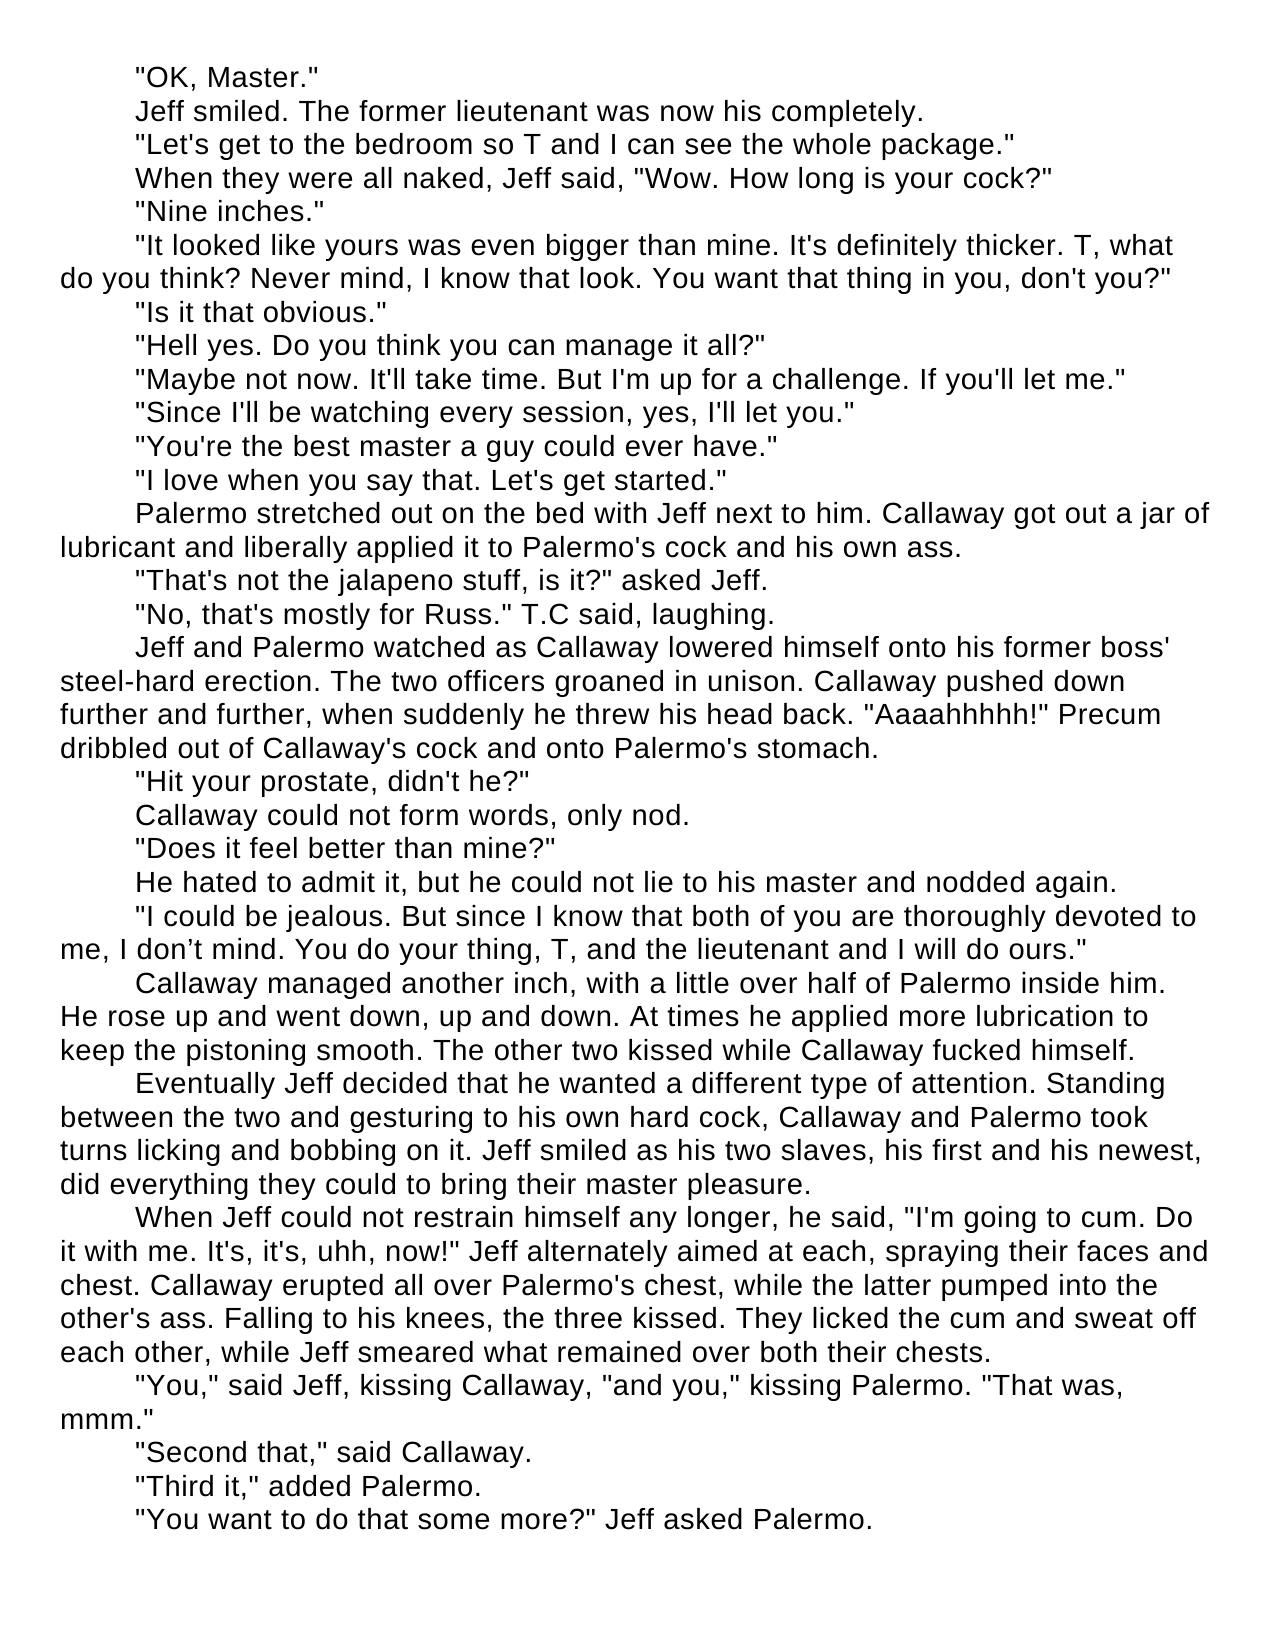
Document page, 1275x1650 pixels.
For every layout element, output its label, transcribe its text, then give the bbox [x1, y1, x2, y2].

text "You're the best master a guy could ever have." [60, 429, 1215, 462]
text He hated to admit it, but he could not lie to his master and nodded again. [60, 865, 1215, 898]
text "OK, Master." [60, 60, 1215, 93]
text "That's not the jalapeno stuff, is it?" asked Jeff. [60, 563, 1215, 597]
text When they were all naked, Jeff said, "Wow. How long is your cock?" [60, 161, 1215, 194]
text "Hell yes. Do you think you can manage it all?" [60, 328, 1215, 362]
text Jeff and Palermo watched as Callaway lowered himself onto his former boss' steel-hard erection. The two officers groaned in unison. Callaway pushed down further and further, when suddenly he threw his head back. "Aaaahhhhh!" Precum dribbled out of Callaway's cock and onto Palermo's stomach. [60, 630, 1215, 764]
text "I love when you say that. Let's get started." [60, 462, 1215, 496]
text "I could be jealous. But since I know that both of you are thoroughly devoted to me, I don’t mind. You do your thing, T, and the lieutenant and I will do ours." [60, 898, 1215, 966]
text Palermo stretched out on the bed with Jeff next to him. Callaway got out a jar of lubricant and liberally applied it to Palermo's cock and his own ass. [60, 496, 1215, 563]
text "Hit your prostate, didn't he?" [60, 764, 1215, 798]
text "Third it," added Palermo. [60, 1469, 1215, 1502]
text "Nine inches." [60, 194, 1215, 228]
text "You want to do that some more?" Jeff asked Palermo. [60, 1502, 1215, 1536]
text "No, that's mostly for Russ." T.C said, laughing. [60, 597, 1215, 630]
text "Second that," said Callaway. [60, 1435, 1215, 1469]
text "Since I'll be watching every session, yes, I'll let you." [60, 395, 1215, 429]
text "Does it feel better than mine?" [60, 831, 1215, 865]
text When Jeff could not restrain himself any longer, he said, "I'm going to cum. Do it with me. It's, it's, uhh, now!" Jeff alternately aimed at each, spraying their faces and chest. Callaway erupted all over Palermo's chest, while the latter pumped into the other's ass. Falling to his knees, the three kissed. They licked the cum and sweat off each other, while Jeff smeared what remained over both their chests. [60, 1200, 1215, 1368]
text "Maybe not now. It'll take time. But I'm up for a challenge. If you'll let me." [60, 362, 1215, 395]
text "Let's get to the bedroom so T and I can see the whole package." [60, 127, 1215, 161]
text Eventually Jeff decided that he wanted a different type of attention. Standing between the two and gesturing to his own hard cock, Callaway and Palermo took turns licking and bobbing on it. Jeff smiled as his two slaves, his first and his newest, did everything they could to bring their master pleasure. [60, 1066, 1215, 1200]
text Callaway could not form words, only nod. [60, 798, 1215, 831]
text Callaway managed another inch, with a little over half of Palermo inside him. He rose up and went down, up and down. At times he applied more lubrication to keep the pistoning smooth. The other two kissed while Callaway fucked himself. [60, 966, 1215, 1066]
text "Is it that obvious." [60, 295, 1215, 328]
text "It looked like yours was even bigger than mine. It's definitely thicker. T, what do you think? Never mind, I know that look. You want that thing in you, don't you?" [60, 228, 1215, 295]
text Jeff smiled. The former lieutenant was now his completely. [60, 93, 1215, 127]
text "You," said Jeff, kissing Callaway, "and you," kissing Palermo. "That was, mmm." [60, 1368, 1215, 1435]
